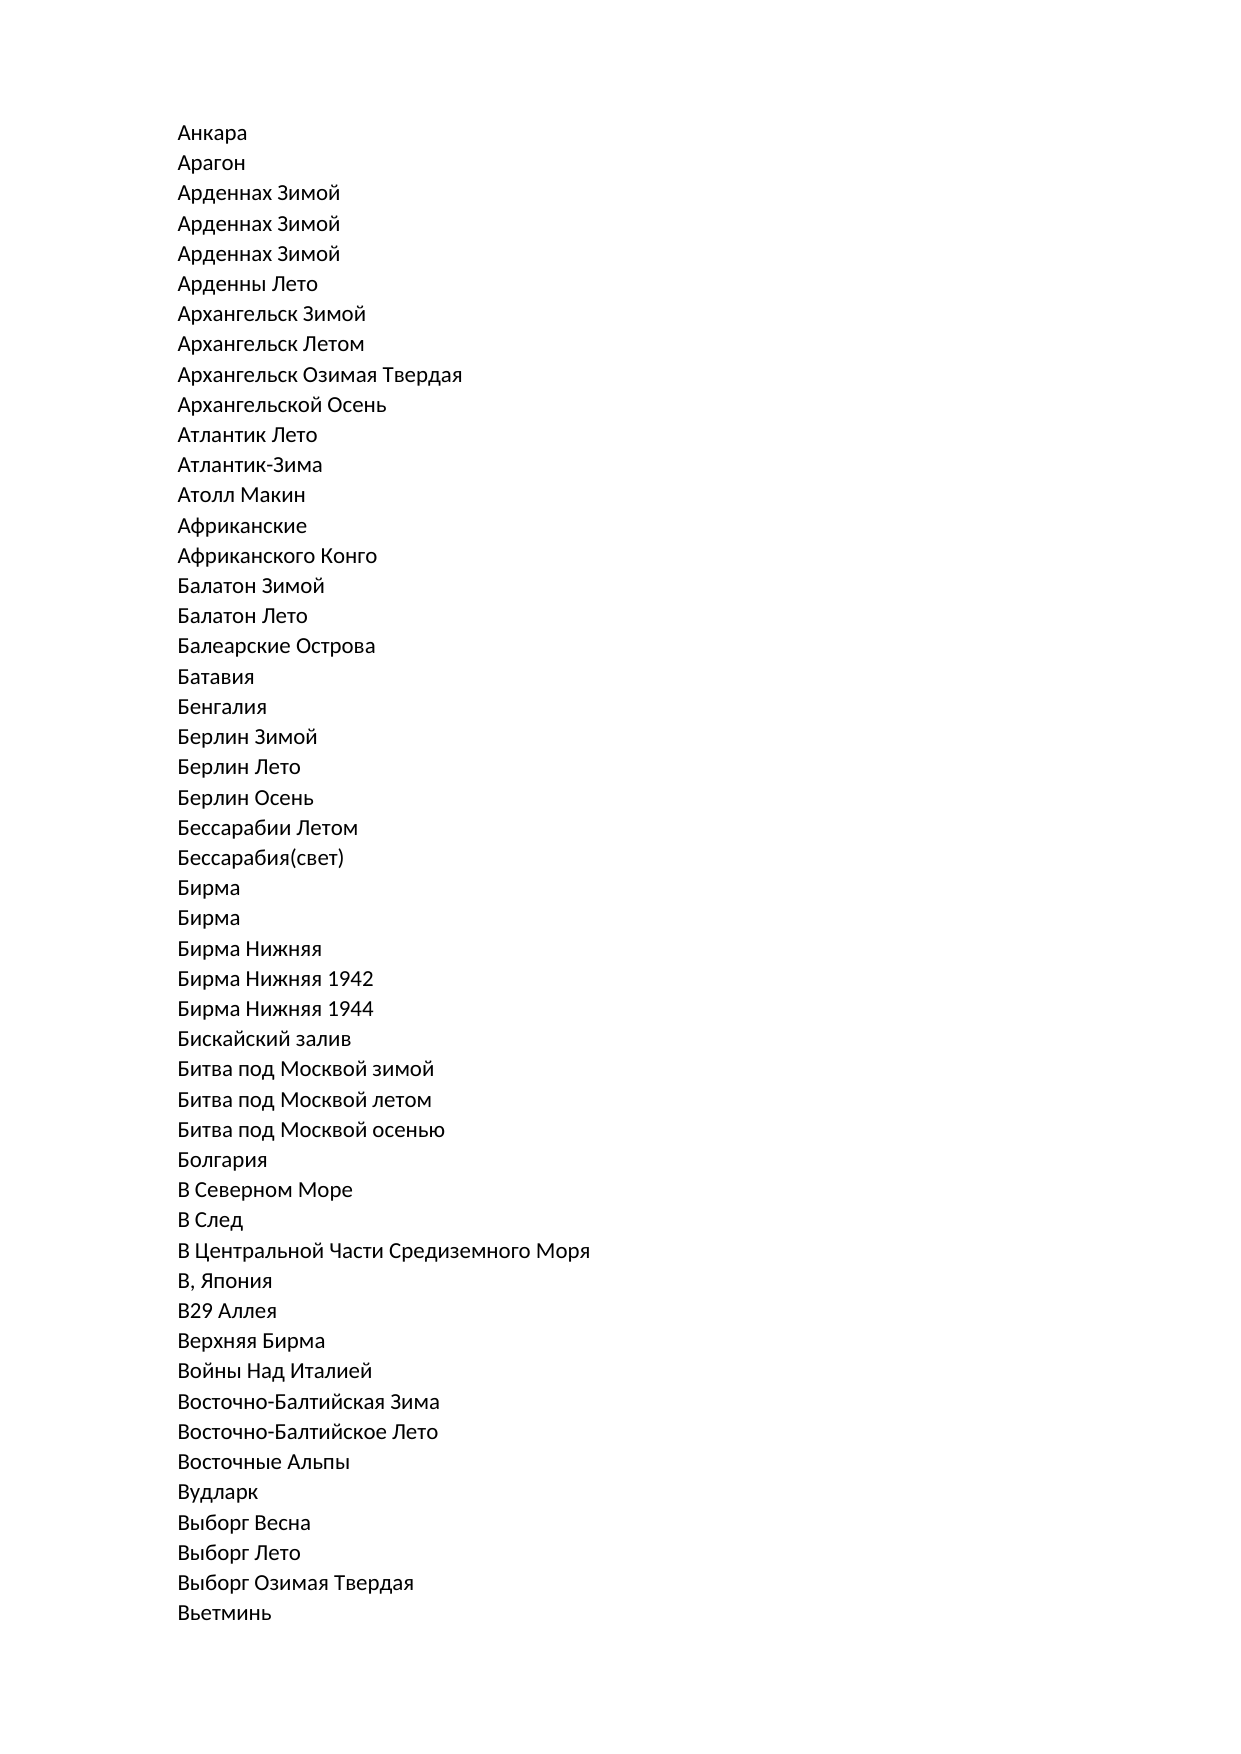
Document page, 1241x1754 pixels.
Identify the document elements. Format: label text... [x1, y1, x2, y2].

text Бессарабия(свет) [177, 843, 1152, 871]
text Архангельск Зимой [177, 299, 1152, 327]
text Берлин Лето [177, 752, 1152, 781]
text Битва под Москвой летом [177, 1085, 1152, 1113]
text Арденны Лето [177, 269, 1152, 297]
text Бессарабии Летом [177, 813, 1152, 841]
text Балеарские Острова [177, 632, 1152, 660]
text Восточно-Балтийское Лето [177, 1417, 1152, 1445]
text Берлин Зимой [177, 722, 1152, 750]
text Африканского Конго [177, 541, 1152, 569]
text Битва под Москвой зимой [177, 1054, 1152, 1083]
text В, Япония [177, 1266, 1152, 1294]
text В Северном Море [177, 1175, 1152, 1203]
text Архангельской Осень [177, 390, 1152, 418]
text Архангельск Летом [177, 329, 1152, 358]
text Бирма Нижняя 1944 [177, 994, 1152, 1022]
text Бенгалия [177, 692, 1152, 720]
text Балатон Зимой [177, 571, 1152, 599]
text Архангельск Озимая Твердая [177, 360, 1152, 388]
text Верхняя Бирма [177, 1326, 1152, 1354]
text Арагон [177, 148, 1152, 176]
text В29 Аллея [177, 1296, 1152, 1324]
text Выборг Озимая Твердая [177, 1568, 1152, 1596]
text Арденнах Зимой [177, 209, 1152, 237]
text Вудларк [177, 1477, 1152, 1506]
text Вьетминь [177, 1598, 1152, 1626]
text Болгария [177, 1145, 1152, 1173]
text Африканские [177, 511, 1152, 539]
text Выборг Лето [177, 1538, 1152, 1566]
text Битва под Москвой осенью [177, 1115, 1152, 1143]
text Атлантик-Зима [177, 450, 1152, 478]
text Берлин Осень [177, 783, 1152, 811]
text Бирма Нижняя 1942 [177, 964, 1152, 992]
text Батавия [177, 662, 1152, 690]
text Атолл Макин [177, 481, 1152, 509]
text Атлантик Лето [177, 420, 1152, 448]
text В След [177, 1206, 1152, 1234]
text Арденнах Зимой [177, 239, 1152, 267]
text Восточные Альпы [177, 1447, 1152, 1475]
text Бирма Нижняя [177, 934, 1152, 962]
text Выборг Весна [177, 1508, 1152, 1536]
text Войны Над Италией [177, 1357, 1152, 1385]
text В Центральной Части Средиземного Моря [177, 1236, 1152, 1264]
text Бирма [177, 873, 1152, 901]
text Бискайский залив [177, 1024, 1152, 1052]
text Анкара [177, 118, 1152, 146]
text Восточно-Балтийская Зима [177, 1387, 1152, 1415]
text Арденнах Зимой [177, 178, 1152, 207]
text Бирма [177, 903, 1152, 932]
text Балатон Лето [177, 601, 1152, 629]
